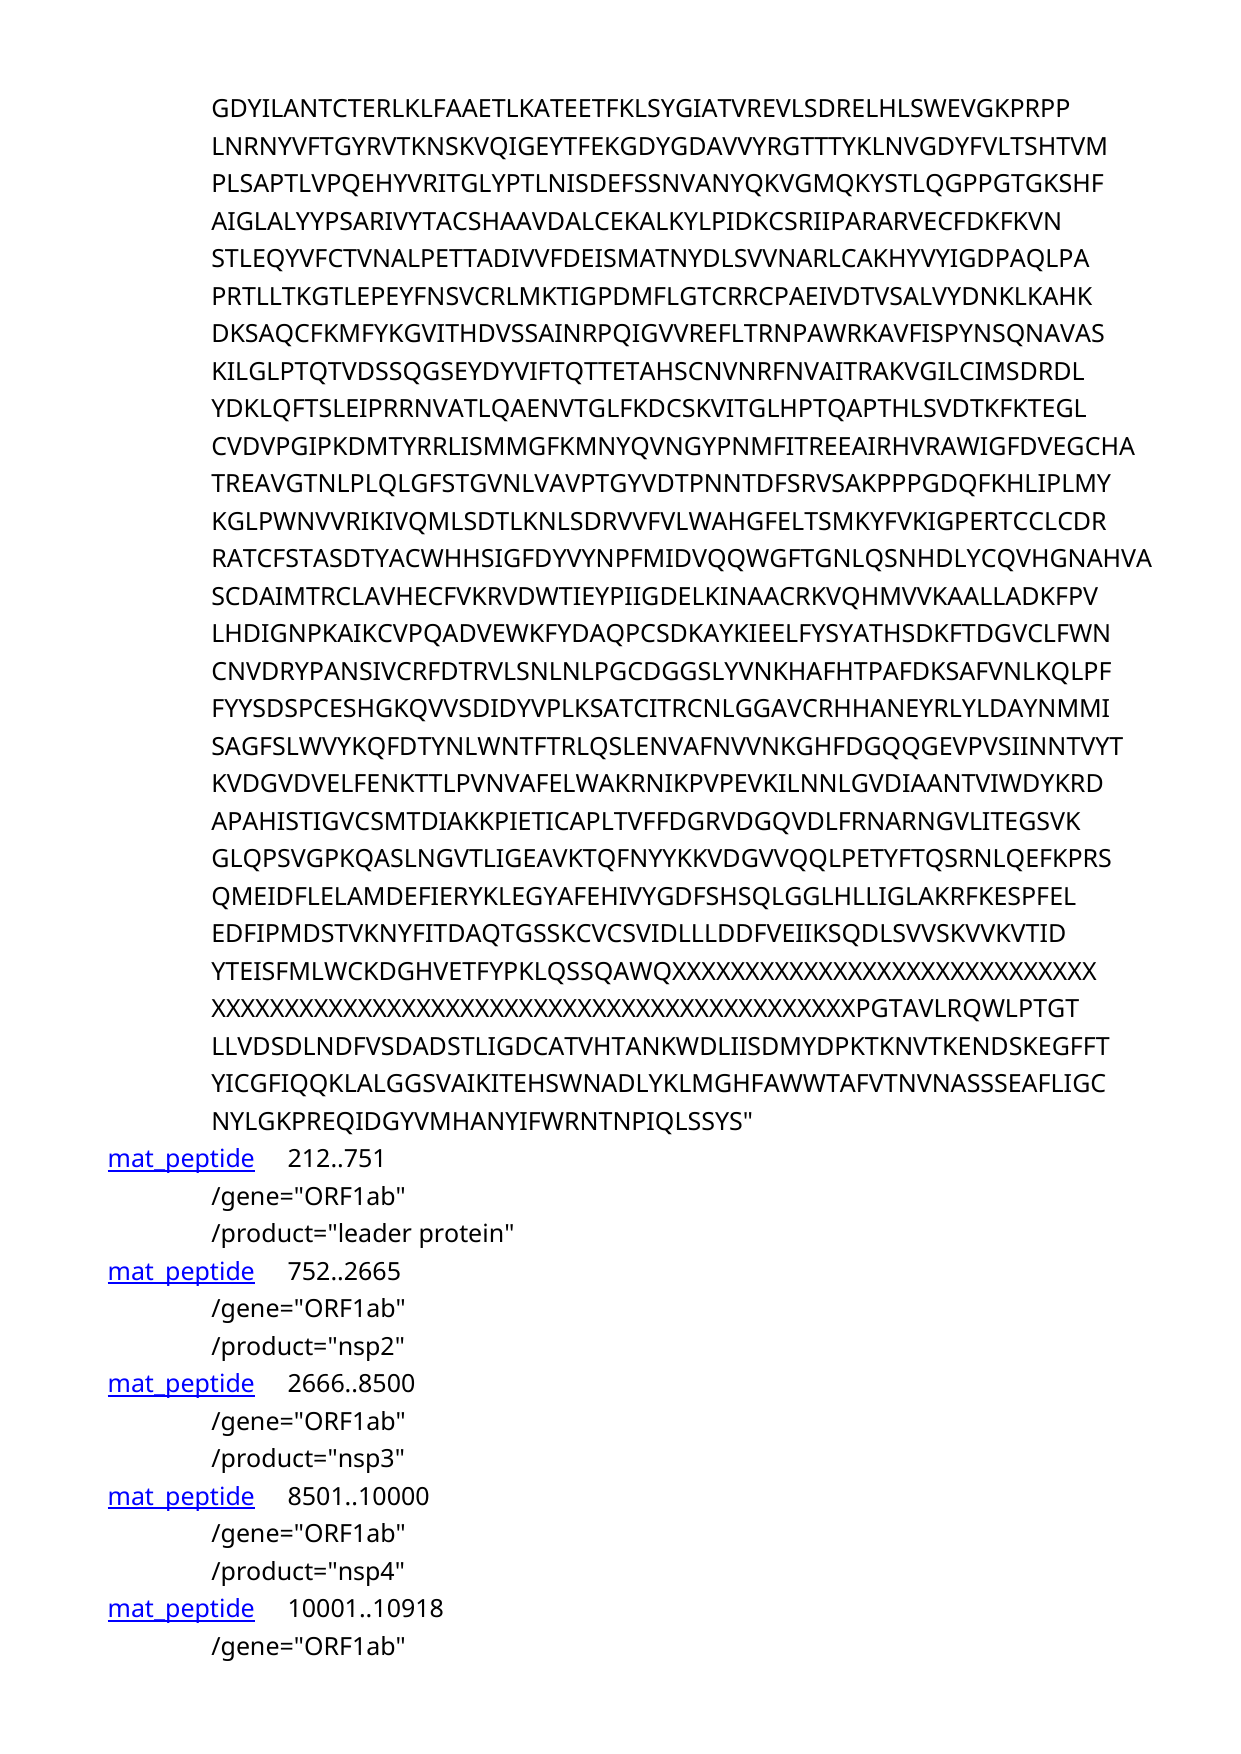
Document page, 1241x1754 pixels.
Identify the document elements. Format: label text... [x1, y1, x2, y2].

text SAGFSLWVYKQFDTYNLWNTFTRLQSLENVAFNVVNKGHFDGQQGEVPVSIINNTVYT [75, 727, 1165, 764]
text QMEIDFLELAMDEFIERYKLEGYAFEHIVYGDFSHSQLGGLHLLIGLAKRFKESPFEL [75, 877, 1165, 914]
text YTEISFMLWCKDGHVETFYPKLQSSQAWQXXXXXXXXXXXXXXXXXXXXXXXXXXXXX [75, 952, 1165, 989]
text XXXXXXXXXXXXXXXXXXXXXXXXXXXXXXXXXXXXXXXXXXXXPGTAVLRQWLPTGT [75, 989, 1165, 1027]
text /gene="ORF1ab" [75, 1402, 1165, 1439]
text NYLGKPREQIDGYVMHANYIFWRNTNPIQLSSYS" [75, 1102, 1165, 1139]
text LNRNYVFTGYRVTKNSKVQIGEYTFEKGDYGDAVVYRGTTTYKLNVGDYFVLTSHTVM [75, 127, 1165, 164]
text /product="nsp2" [75, 1327, 1165, 1364]
text LLVDSDLNDFVSDADSTLIGDCATVHTANKWDLIISDMYDPKTKNVTKENDSKEGFFT [75, 1027, 1165, 1064]
text mat_peptide 2666..8500 [75, 1364, 1165, 1402]
text STLEQYVFCTVNALPETTADIVVFDEISMATNYDLSVVNARLCAKHYVYIGDPAQLPA [75, 239, 1165, 277]
text GDYILANTCTERLKLFAAETLKATEETFKLSYGIATVREVLSDRELHLSWEVGKPRPP [75, 89, 1165, 127]
text KVDGVDVELFENKTTLPVNVAFELWAKRNIKPVPEVKILNNLGVDIAANTVIWDYKRD [75, 764, 1165, 802]
text TREAVGTNLPLQLGFSTGVNLVAVPTGYVDTPNNTDFSRVSAKPPPGDQFKHLIPLMY [75, 464, 1165, 502]
text SCDAIMTRCLAVHECFVKRVDWTIEYPIIGDELKINAACRKVQHMVVKAALLADKFPV [75, 577, 1165, 614]
text /gene="ORF1ab" [75, 1514, 1165, 1552]
text PRTLLTKGTLEPEYFNSVCRLMKTIGPDMFLGTCRRCPAEIVDTVSALVYDNKLKAHK [75, 277, 1165, 314]
text YDKLQFTSLEIPRRNVATLQAENVTGLFKDCSKVITGLHPTQAPTHLSVDTKFKTEGL [75, 389, 1165, 427]
text APAHISTIGVCSMTDIAKKPIETICAPLTVFFDGRVDGQVDLFRNARNGVLITEGSVK [75, 802, 1165, 839]
text AIGLALYYPSARIVYTACSHAAVDALCEKALKYLPIDKCSRIIPARARVECFDKFKVN [75, 202, 1165, 239]
text FYYSDSPCESHGKQVVSDIDYVPLKSATCITRCNLGGAVCRHHANEYRLYLDAYNMMI [75, 689, 1165, 727]
text mat_peptide 212..751 [75, 1139, 1165, 1177]
text RATCFSTASDTYACWHHSIGFDYVYNPFMIDVQQWGFTGNLQSNHDLYCQVHGNAHVA [75, 539, 1165, 577]
text EDFIPMDSTVKNYFITDAQTGSSKCVCSVIDLLLDDFVEIIKSQDLSVVSKVVKVTID [75, 914, 1165, 952]
text mat_peptide 752..2665 [75, 1252, 1165, 1289]
text LHDIGNPKAIKCVPQADVEWKFYDAQPCSDKAYKIEELFYSYATHSDKFTDGVCLFWN [75, 614, 1165, 652]
text GLQPSVGPKQASLNGVTLIGEAVKTQFNYYKKVDGVVQQLPETYFTQSRNLQEFKPRS [75, 839, 1165, 877]
text KGLPWNVVRIKIVQMLSDTLKNLSDRVVFVLWAHGFELTSMKYFVKIGPERTCCLCDR [75, 502, 1165, 539]
text CNVDRYPANSIVCRFDTRVLSNLNLPGCDGGSLYVNKHAFHTPAFDKSAFVNLKQLPF [75, 652, 1165, 689]
text mat_peptide 10001..10918 [75, 1589, 1165, 1627]
text /gene="ORF1ab" [75, 1627, 1165, 1664]
text PLSAPTLVPQEHYVRITGLYPTLNISDEFSSNVANYQKVGMQKYSTLQGPPGTGKSHF [75, 164, 1165, 202]
text YICGFIQQKLALGGSVAIKITEHSWNADLYKLMGHFAWWTAFVTNVNASSSEAFLIGC [75, 1064, 1165, 1102]
text CVDVPGIPKDMTYRRLISMMGFKMNYQVNGYPNMFITREEAIRHVRAWIGFDVEGCHA [75, 427, 1165, 464]
text /product="nsp3" [75, 1439, 1165, 1477]
text /gene="ORF1ab" [75, 1177, 1165, 1214]
text DKSAQCFKMFYKGVITHDVSSAINRPQIGVVREFLTRNPAWRKAVFISPYNSQNAVAS [75, 314, 1165, 352]
text /product="leader protein" [75, 1214, 1165, 1252]
text mat_peptide 8501..10000 [75, 1477, 1165, 1514]
text KILGLPTQTVDSSQGSEYDYVIFTQTTETAHSCNVNRFNVAITRAKVGILCIMSDRDL [75, 352, 1165, 389]
text /product="nsp4" [75, 1552, 1165, 1589]
text /gene="ORF1ab" [75, 1289, 1165, 1327]
